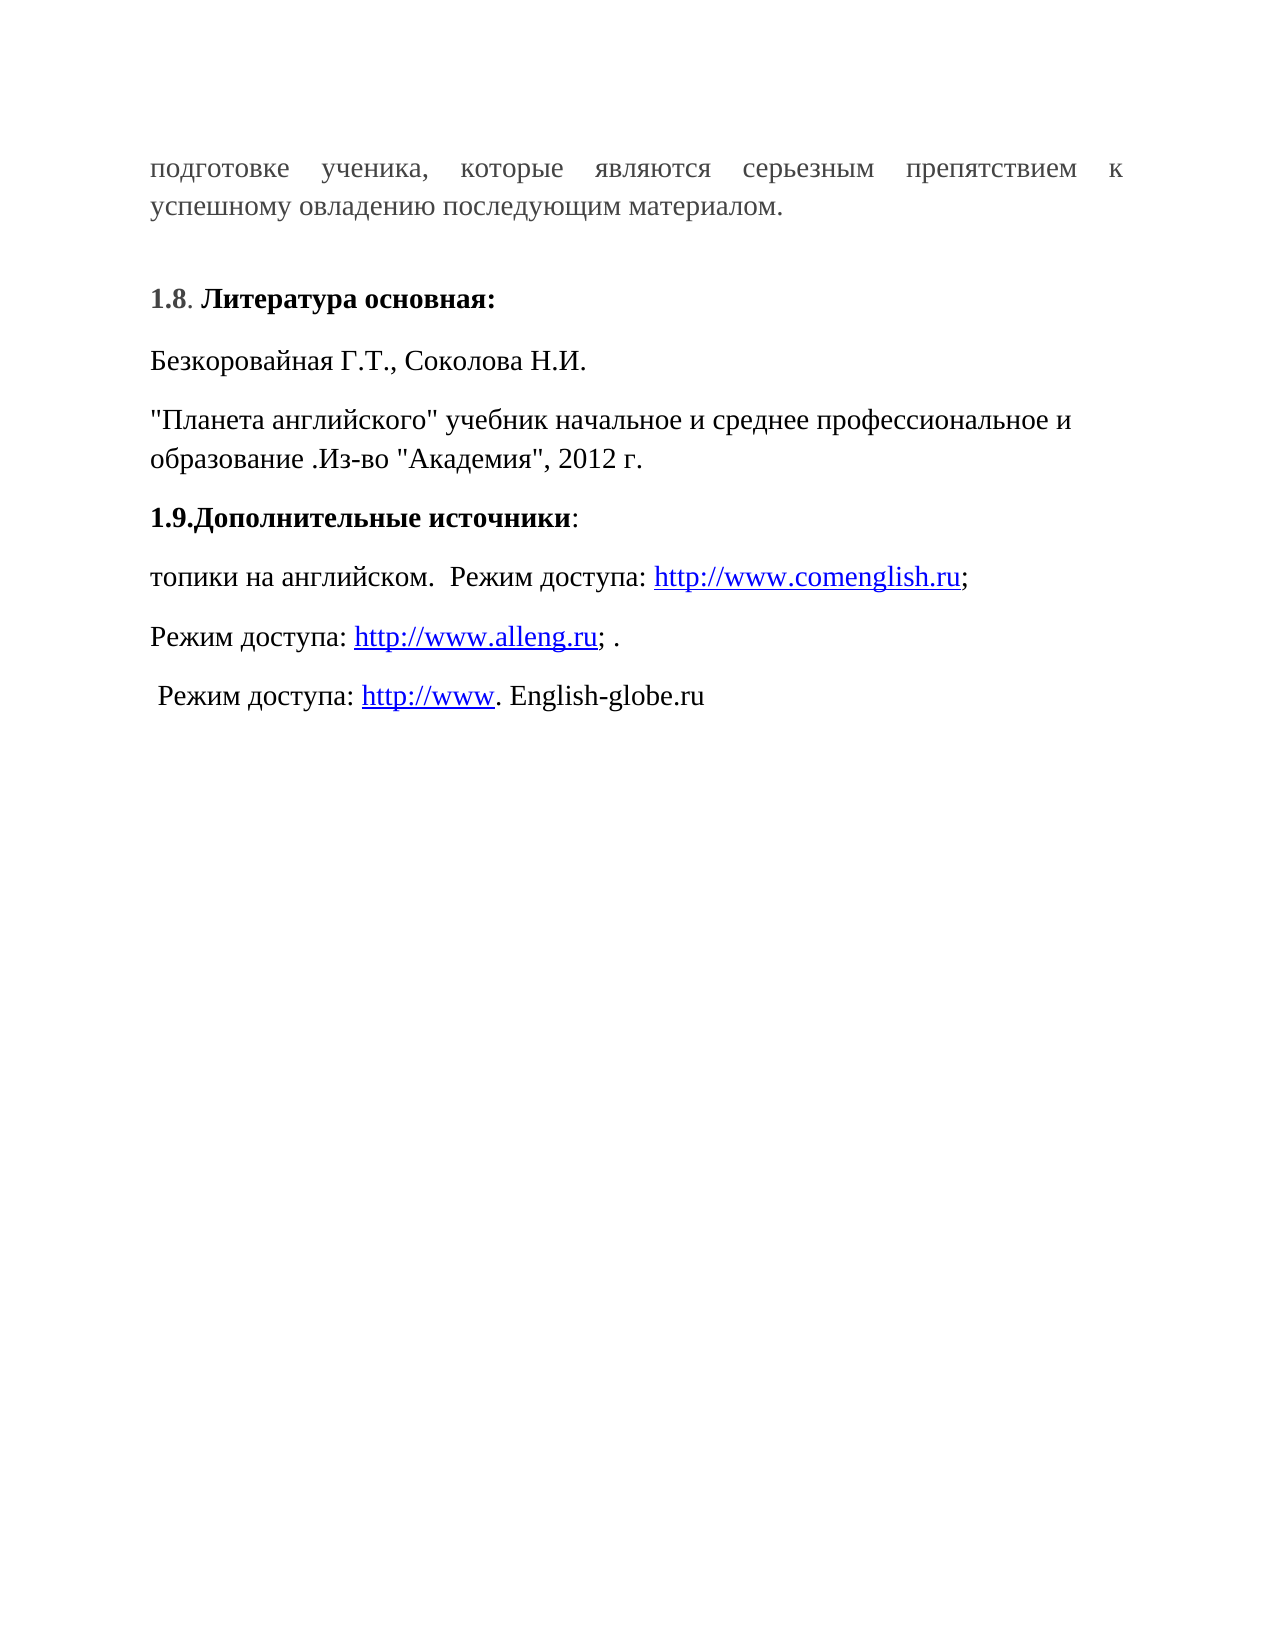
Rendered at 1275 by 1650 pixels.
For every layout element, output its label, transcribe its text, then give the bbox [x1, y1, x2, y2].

text "Планета английского" учебник начальное и среднее профессиональное и образование .Из-во "Академия", 2012 г. [150, 402, 1125, 474]
text топики на английском. Режим доступа: http://www.comenglish.ru; [150, 559, 1125, 593]
text 1.8. Литература основная: [150, 281, 1125, 314]
text Режим доступа: http://www.alleng.ru; . [150, 619, 1125, 652]
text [150, 150, 1124, 222]
text 1.9.Дополнительные источники: [150, 500, 1125, 534]
text Режим доступа: http://www. English-globe.ru [150, 678, 1125, 712]
text Безкоровайная Г.Т., Соколова Н.И. [150, 343, 1125, 376]
